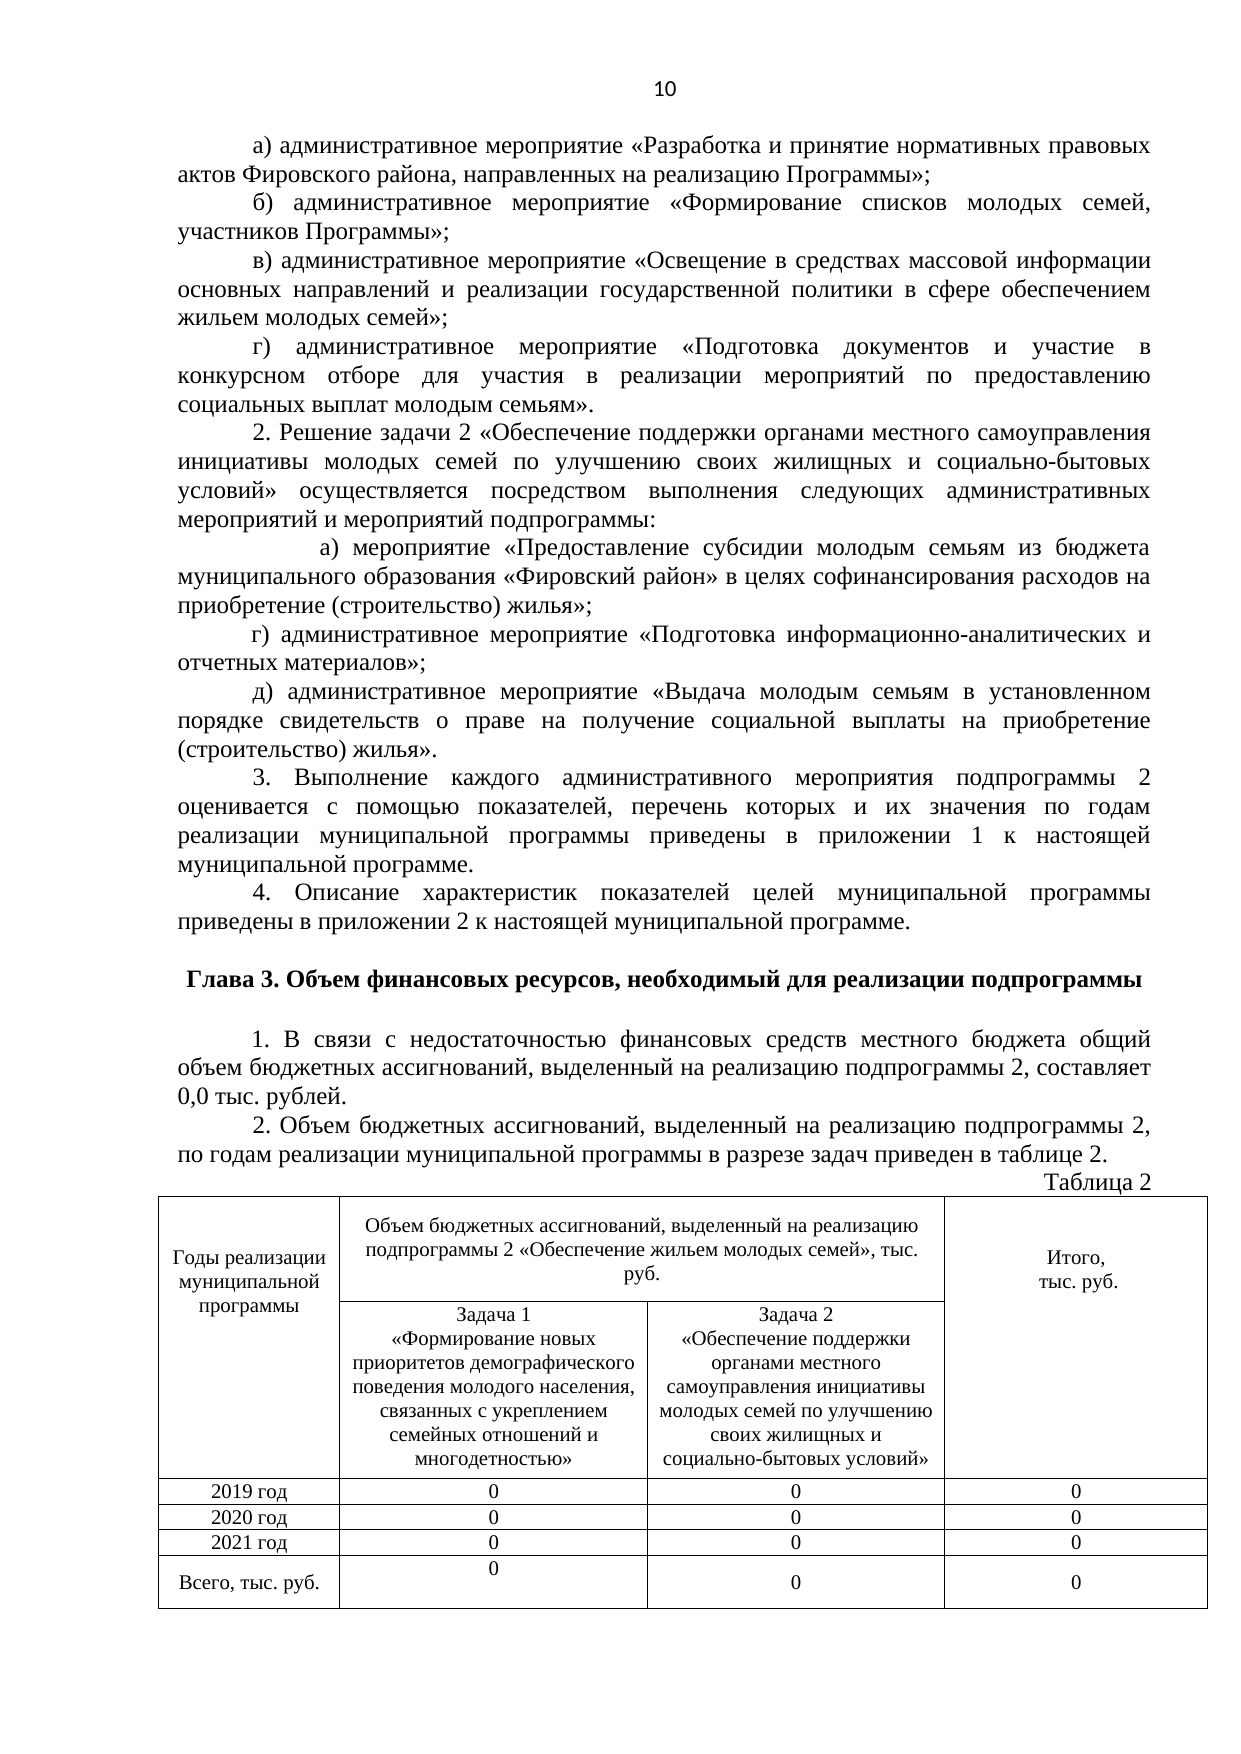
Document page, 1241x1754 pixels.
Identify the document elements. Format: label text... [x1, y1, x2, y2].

table_cell 0 [945, 1505, 1207, 1529]
table_cell 0 [340, 1479, 647, 1504]
table_cell 0 [945, 1530, 1207, 1554]
text д) административное мероприятие «Выдача молодым семьям в установленном порядке свидетельств о праве на получение социальной выплаты на приобретение (строительство) жилья». [177, 676, 1152, 762]
table_header Итого, тыс. руб. [945, 1197, 1207, 1478]
text в) административное мероприятие «Освещение в средствах массовой информации основных направлений и реализации государственной политики в сфере обеспечением жильем молодых семей»; [177, 245, 1152, 331]
text а) административное мероприятие «Разработка и принятие нормативных правовых актов Фировского района, направленных на реализацию Программы»; [177, 130, 1152, 187]
table_cell 2019 год [159, 1479, 339, 1504]
text 2. Объем бюджетных ассигнований, выделенный на реализацию подпрограммы 2, по годам реализации муниципальной программы в разрезе задач приведен в таблице 2. [177, 1110, 1152, 1167]
table_cell 2021 год [159, 1530, 339, 1554]
table_cell Задача 2 «Обеспечение поддержки органами местного самоуправления инициативы молодых семей по улучшению своих жилищных и социально-бытовых условий» [648, 1302, 944, 1478]
table_cell 0 [648, 1530, 944, 1554]
table_cell 0 [340, 1530, 647, 1554]
table_header Годы реализации муниципальной программы [159, 1197, 339, 1478]
text 4. Описание характеристик показателей целей муниципальной программы приведены в приложении 2 к настоящей муниципальной программе. [177, 877, 1152, 935]
table_cell 0 [648, 1505, 944, 1529]
table_cell 0 [648, 1479, 944, 1504]
table_cell Всего, тыс. руб. [159, 1556, 339, 1608]
table_cell 0 [648, 1556, 944, 1608]
text Таблица 2 [177, 1167, 1152, 1196]
table_header Объем бюджетных ассигнований, выделенный на реализацию подпрограммы 2 «Обеспечение жильем молодых семей», тыс. руб. [340, 1197, 944, 1301]
table_cell Задача 1 «Формирование новых приоритетов демографического поведения молодого населения, связанных с укреплением семейных отношений и многодетностью» [340, 1302, 647, 1478]
text 3. Выполнение каждого административного мероприятия подпрограммы 2 оценивается с помощью показателей, перечень которых и их значения по годам реализации муниципальной программы приведены в приложении 1 к настоящей муниципальной программе. [177, 762, 1152, 877]
text 2. Решение задачи 2 «Обеспечение поддержки органами местного самоуправления инициативы молодых семей по улучшению своих жилищных и социально-бытовых условий» осуществляется посредством выполнения следующих административных мероприятий и мероприятий подпрограммы: [177, 417, 1152, 532]
text г) административное мероприятие «Подготовка документов и участие в конкурсном отборе для участия в реализации мероприятий по предоставлению социальных выплат молодым семьям». [177, 331, 1152, 417]
text 1. В связи с недостаточностью финансовых средств местного бюджета общий объем бюджетных ассигнований, выделенный на реализацию подпрограммы 2, составляет 0,0 тыс. рублей. [177, 1024, 1152, 1110]
table_cell 0 [945, 1556, 1207, 1608]
text Глава 3. Объем финансовых ресурсов, необходимый для реализации подпрограммы [177, 964, 1152, 992]
text г) административное мероприятие «Подготовка информационно-аналитических и отчетных материалов»; [158, 619, 1152, 676]
table_cell 2020 год [159, 1505, 339, 1529]
text а) мероприятие «Предоставление субсидии молодым семьям из бюджета муниципального образования «Фировский район» в целях софинансирования расходов на приобретение (строительство) жилья»; [158, 532, 1152, 619]
table_cell 0 [340, 1556, 647, 1608]
table_cell 0 [945, 1479, 1207, 1504]
table_cell 0 [340, 1505, 647, 1529]
text б) административное мероприятие «Формирование списков молодых семей, участников Программы»; [177, 187, 1152, 245]
